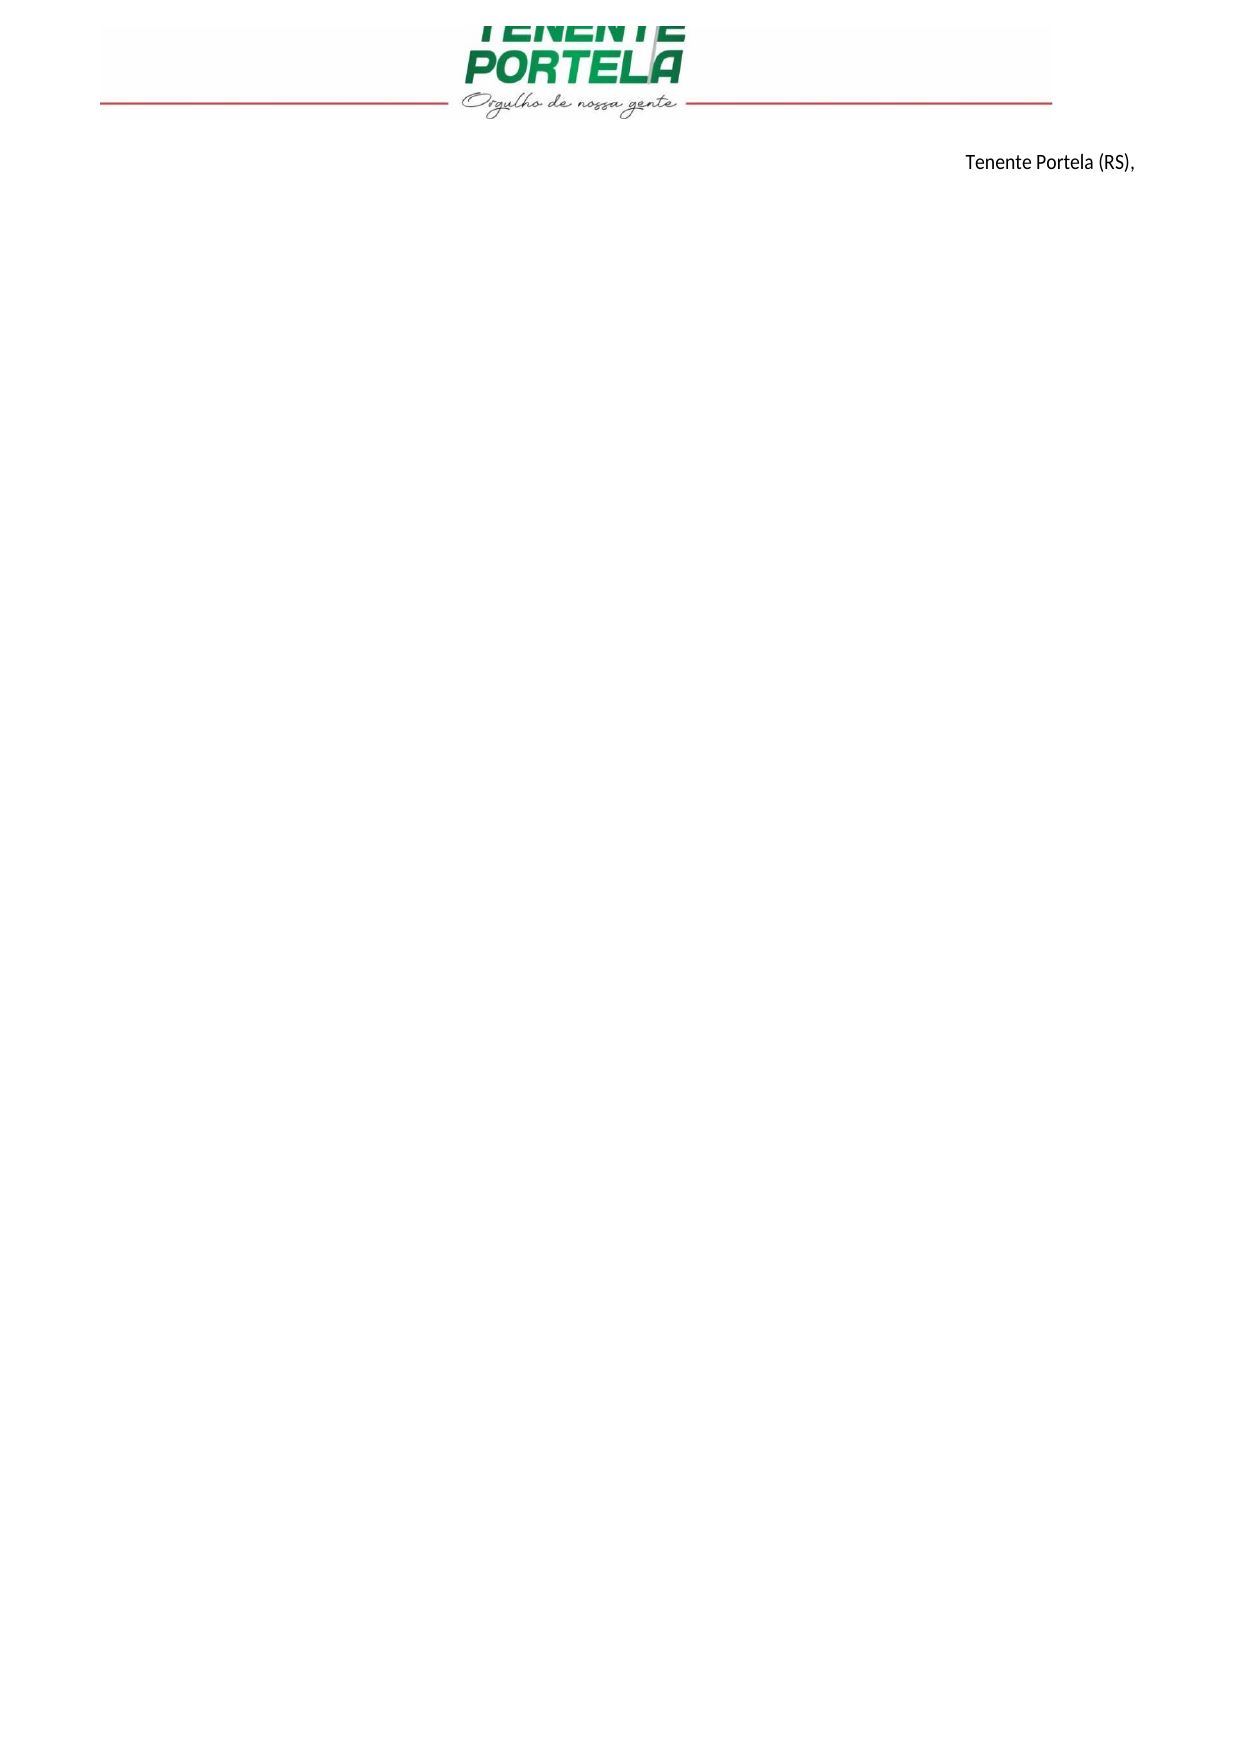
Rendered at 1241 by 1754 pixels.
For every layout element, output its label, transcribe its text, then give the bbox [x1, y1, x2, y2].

text Tenente Portela (RS), [100, 148, 1135, 174]
picture [100, 26, 1053, 119]
